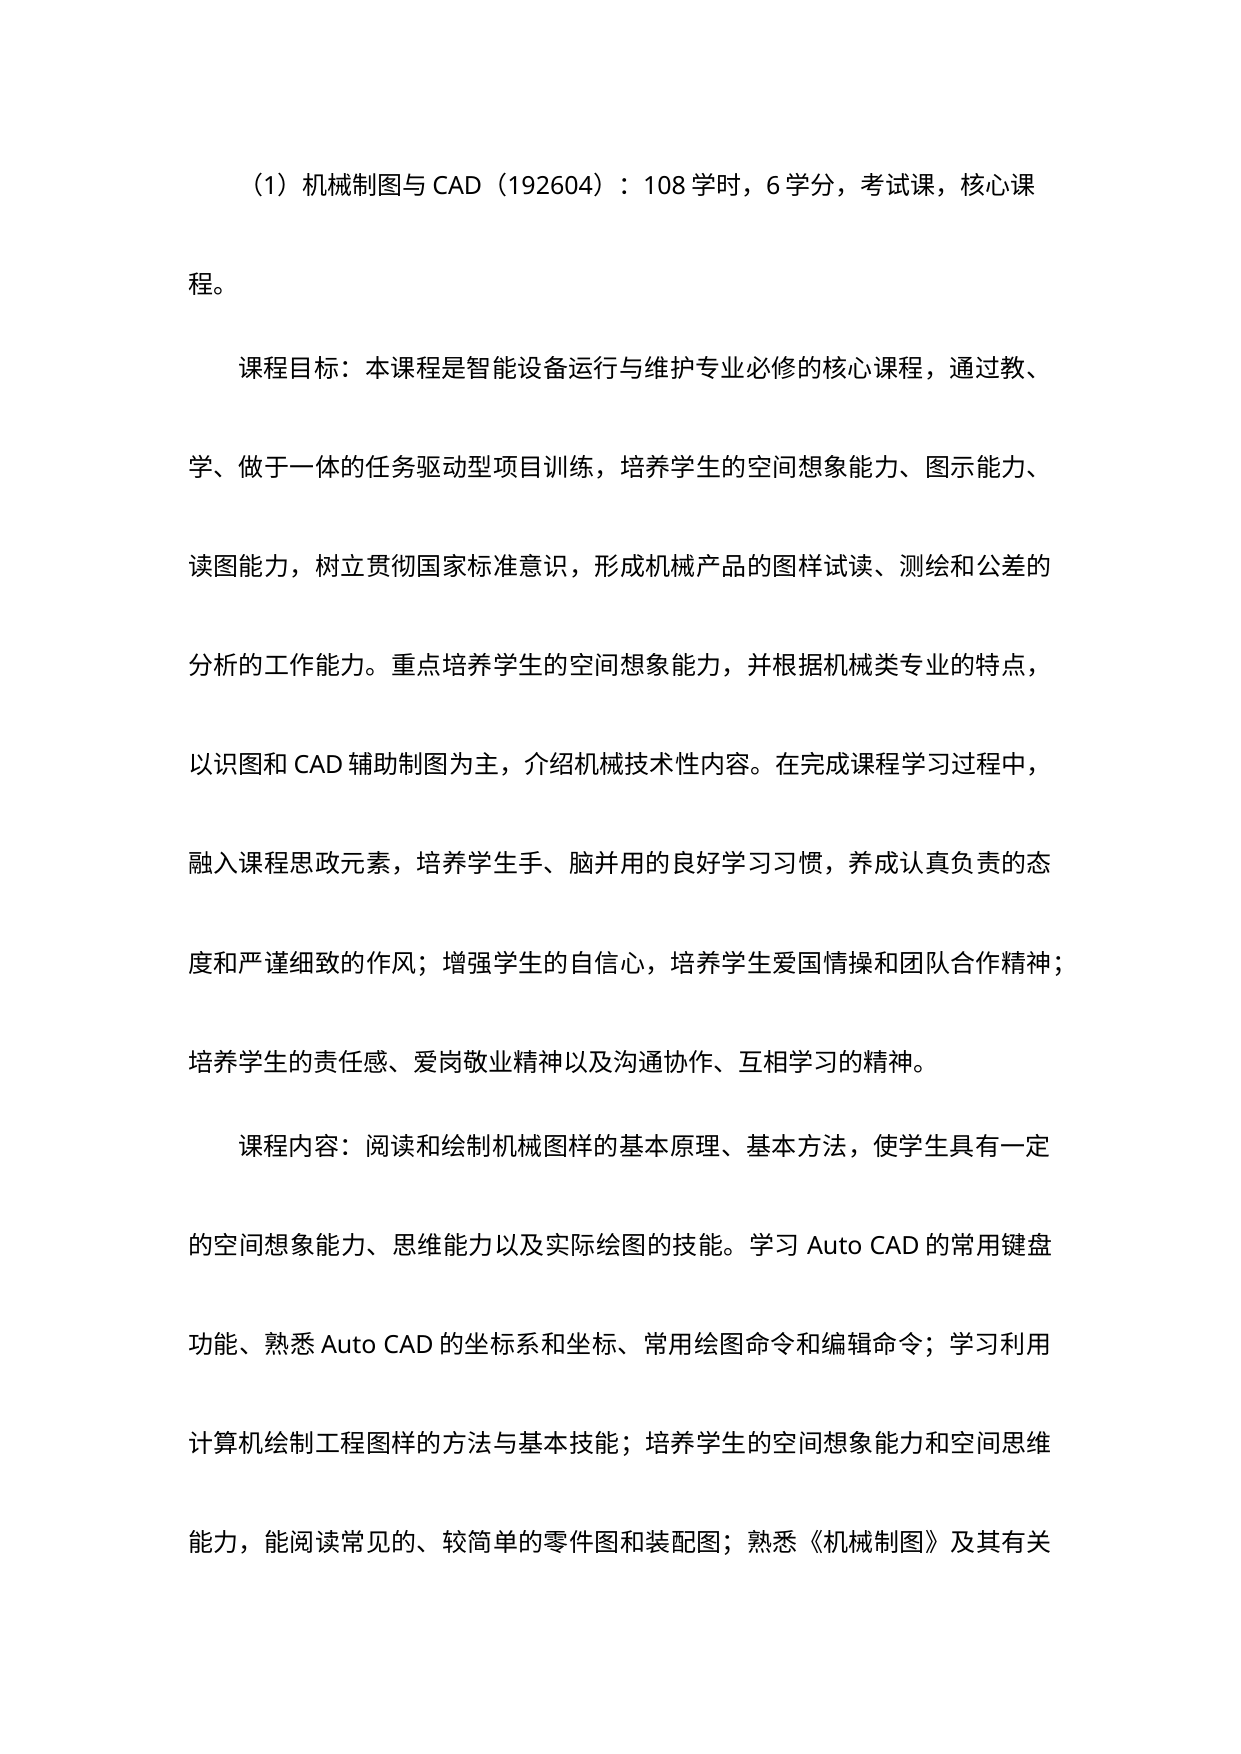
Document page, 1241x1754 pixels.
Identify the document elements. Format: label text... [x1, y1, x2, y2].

text （1）机械制图与CAD（192604）：108学时，6学分，考试课，核心课程。 [188, 151, 1052, 316]
text 课程目标：本课程是智能设备运行与维护专业必修的核心课程，通过教、学、做于一体的任务驱动型项目训练，培养学生的空间想象能力、图示能力、读图能力，树立贯彻国家标准意识，形成机械产品的图样试读、测绘和公差的分析的工作能力。重点培养学生的空间想象能力，并根据机械类专业的特点，以识图和CAD辅助制图为主，介绍机械技术性内容。在完成课程学习过程中，融入课程思政元素，培养学生手、脑并用的良好学习习惯，养成认真负责的态度和严谨细致的作风；增强学生的自信心，培养学生爱国情操和团队合作精神；培养学生的责任感、爱岗敬业精神以及沟通协作、互相学习的精神。 [188, 334, 1052, 1093]
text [188, 1111, 1052, 1574]
